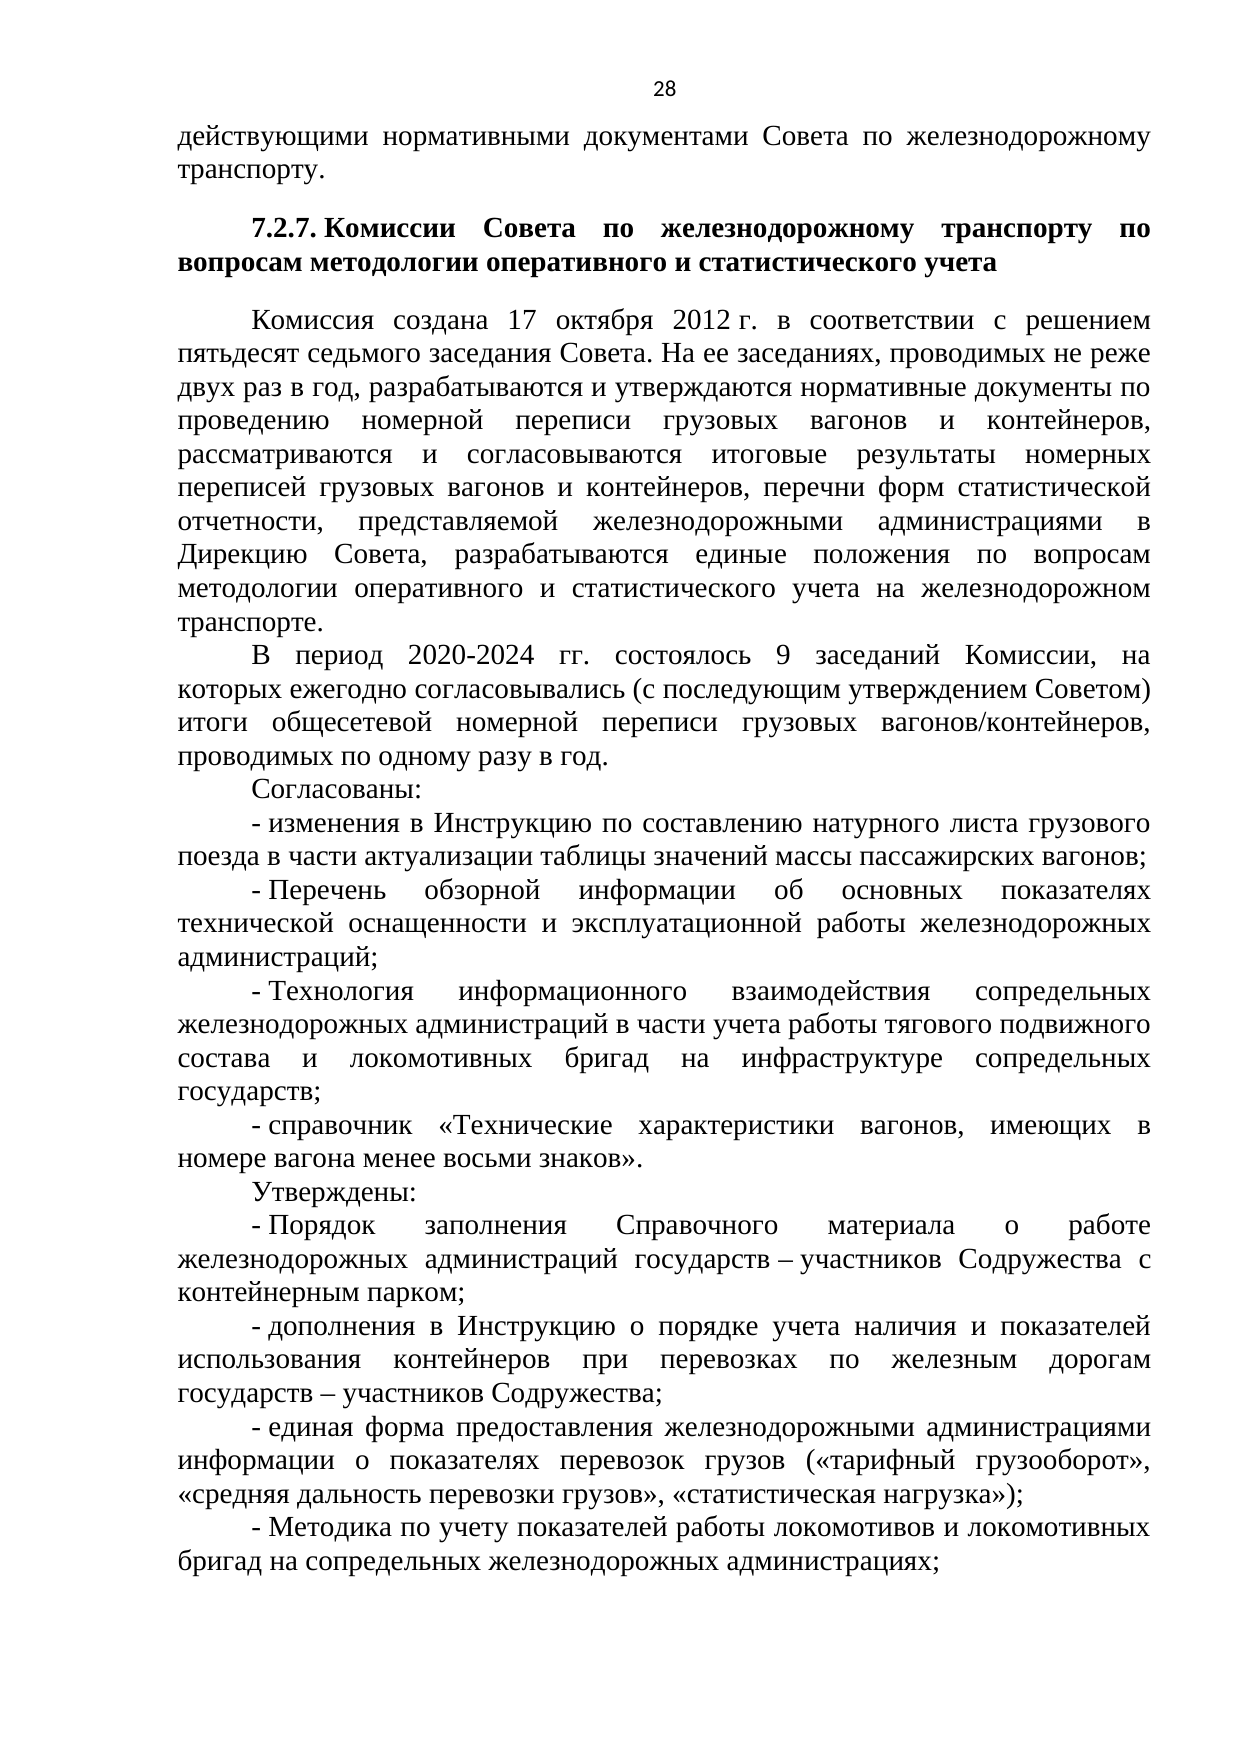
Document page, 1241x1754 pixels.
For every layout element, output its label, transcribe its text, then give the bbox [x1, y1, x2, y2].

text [177, 118, 1152, 185]
text Утверждены: [177, 1174, 1152, 1207]
text Комиссия создана 17 октября 2012 г. в соответствии с решением пятьдесят седьмого заседания Совета. На ее заседаниях, проводимых не реже двух раз в год, разрабатываются и утверждаются нормативные документы по проведению номерной переписи грузовых вагонов и контейнеров, рассматриваются и согласовываются итоговые результаты номерных переписей грузовых вагонов и контейнеров, перечни форм статистической отчетности, представляемой железнодорожными администрациями в Дирекцию Совета, разрабатываются единые положения по вопросам методологии оперативного и статистического учета на железнодорожном транспорте. [177, 302, 1152, 637]
text - Порядок заполнения Справочного материала о работе железнодорожных администраций государств – участников Содружества с контейнерным парком; [177, 1207, 1152, 1308]
text В период 2020-2024 гг. состоялось 9 заседаний Комиссии, на которых ежегодно согласовывались (с последующим утверждением Советом) итоги общесетевой номерной переписи грузовых вагонов/контейнеров, проводимых по одному разу в год. [177, 637, 1152, 771]
text - изменения в Инструкцию по составлению натурного листа грузового поезда в части актуализации таблицы значений массы пассажирских вагонов; [177, 805, 1152, 872]
text - дополнения в Инструкцию о порядке учета наличия и показателей использования контейнеров при перевозках по железным дорогам государств – участников Содружества; [177, 1308, 1152, 1409]
subtitle 7.2.7. Комиссии Совета по железнодорожному транспорту по вопросам методологии оперативного и статистического учета [177, 210, 1152, 277]
text - Технология информационного взаимодействия сопредельных железнодорожных администраций в части учета работы тягового подвижного состава и локомотивных бригад на инфраструктуре сопредельных государств; [177, 973, 1152, 1107]
text - справочник «Технические характеристики вагонов, имеющих в номере вагона менее восьми знаков». [177, 1107, 1152, 1174]
text - Перечень обзорной информации об основных показателях технической оснащенности и эксплуатационной работы железнодорожных администраций; [177, 872, 1152, 973]
text - единая форма предоставления железнодорожными администрациями информации о показателях перевозок грузов («тарифный грузооборот», «средняя дальность перевозки грузов», «статистическая нагрузка»); [177, 1409, 1152, 1509]
text - Методика по учету показателей работы локомотивов и локомотивных бригад на сопредельных железнодорожных администрациях; [177, 1509, 1152, 1576]
text Согласованы: [177, 771, 1152, 805]
